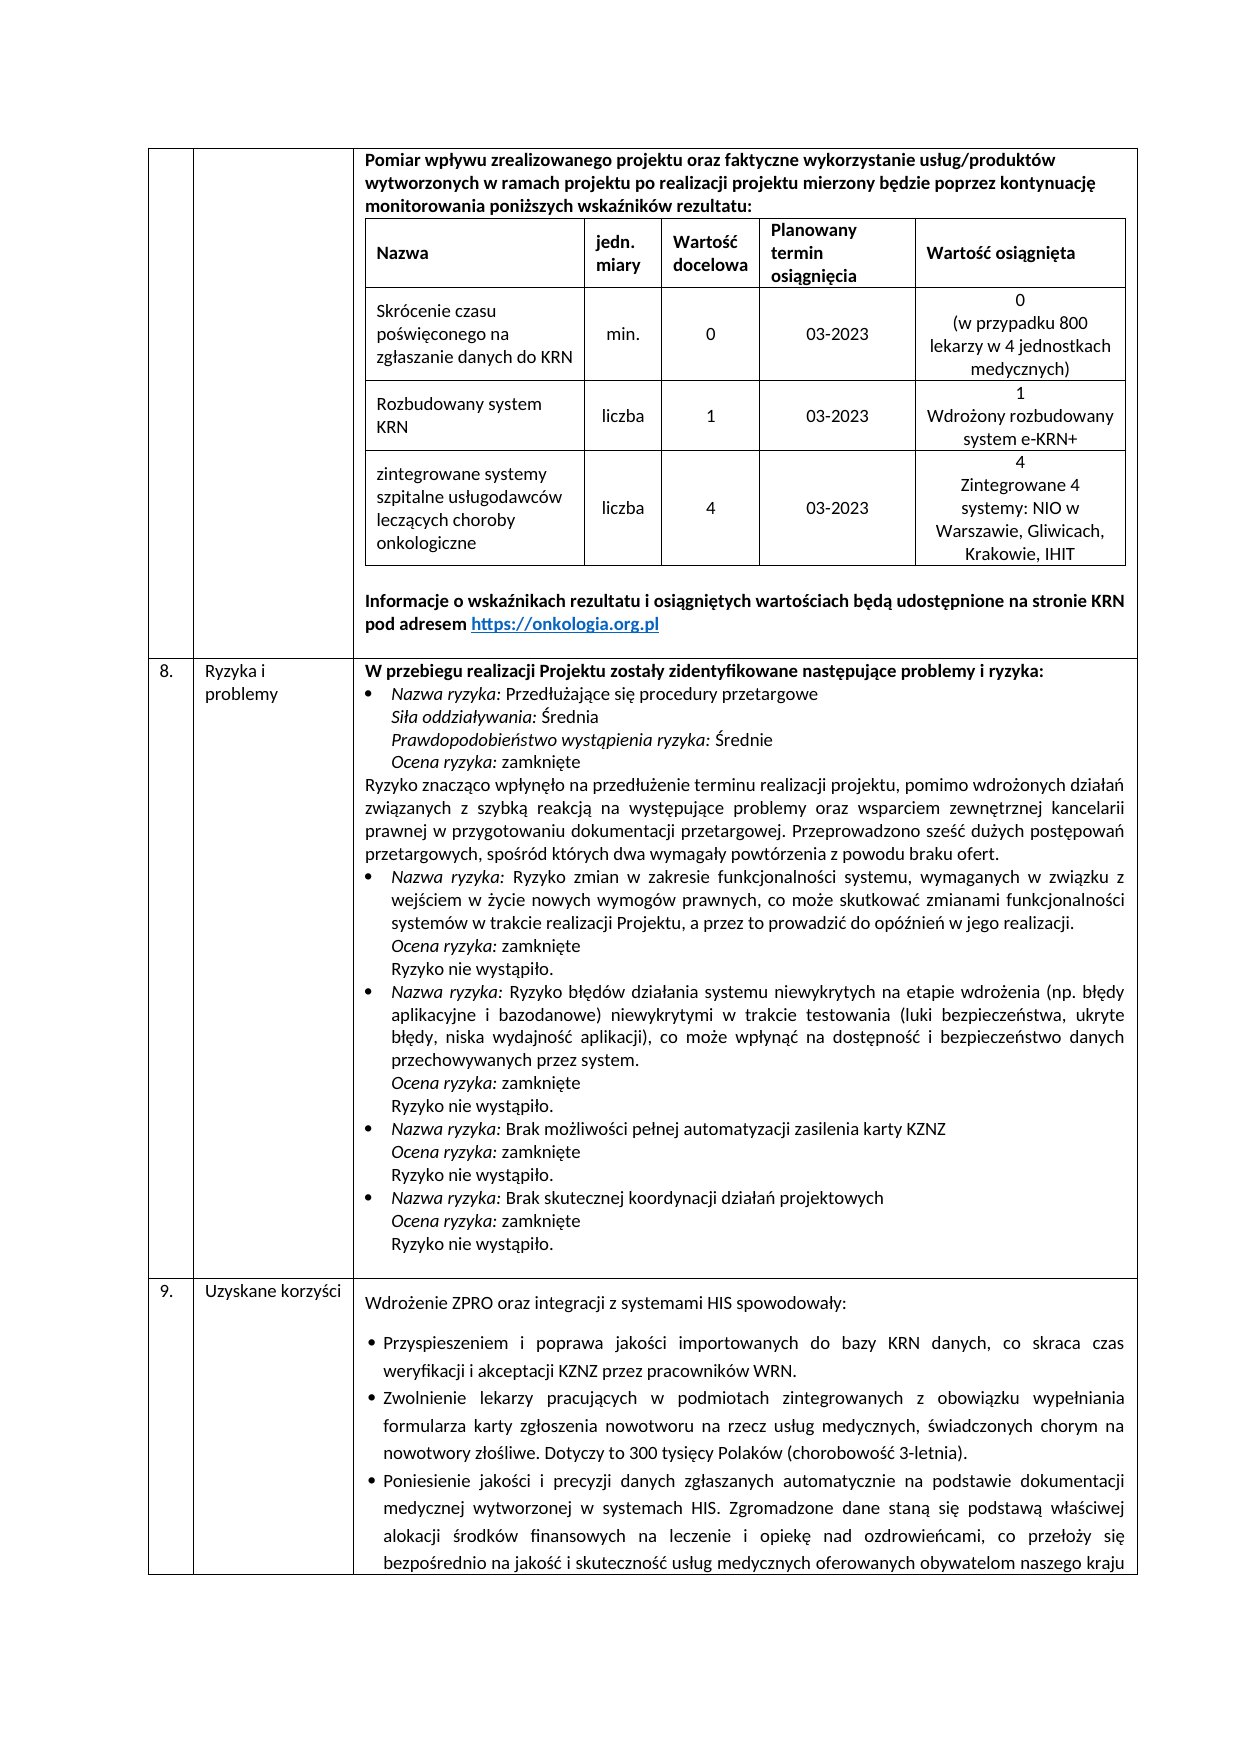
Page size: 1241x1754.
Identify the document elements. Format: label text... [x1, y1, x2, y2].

table_cell [149, 659, 193, 1278]
table_cell Uzyskane korzyści [194, 1279, 353, 1574]
table_cell [149, 1279, 193, 1574]
table_cell [149, 149, 193, 658]
table_cell Ryzyka i problemy [194, 659, 353, 1278]
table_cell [354, 1279, 1137, 1574]
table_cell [354, 149, 1137, 658]
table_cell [194, 149, 353, 658]
table_cell W przebiegu realizacji Projektu zostały zidentyfikowane następujące problemy i ryzyka: Nazwa ryzyka: Przedłużające się procedury przetargowe Siła oddziaływania: Średnia Prawdopodobieństwo wystąpienia ryzyka: Średnie Ocena ryzyka: zamknięte Ryzyko znacząco wpłynęło na przedłużenie terminu realizacji projektu, pomimo wdrożonych działań związanych z szybką reakcją na występujące problemy oraz wsparciem zewnętrznej kancelarii prawnej w przygotowaniu dokumentacji przetargowej. Przeprowadzono sześć dużych postępowań przetargowych, spośród których dwa wymagały powtórzenia z powodu braku ofert. Nazwa ryzyka: Ryzyko zmian w zakresie funkcjonalności systemu, wymaganych w związku z wejściem w życie nowych wymogów prawnych, co może skutkować zmianami funkcjonalności systemów w trakcie realizacji Projektu, a przez to prowadzić do opóźnień w jego realizacji. Ocena ryzyka: zamknięte Ryzyko nie wystąpiło. Nazwa ryzyka: Ryzyko błędów działania systemu niewykrytych na etapie wdrożenia (np. błędy aplikacyjne i bazodanowe) niewykrytymi w trakcie testowania (luki bezpieczeństwa, ukryte błędy, niska wydajność aplikacji), co może wpłynąć na dostępność i bezpieczeństwo danych przechowywanych przez system. Ocena ryzyka: zamknięte Ryzyko nie wystąpiło. Nazwa ryzyka: Brak możliwości pełnej automatyzacji zasilenia karty KZNZ Ocena ryzyka: zamknięte Ryzyko nie wystąpiło. Nazwa ryzyka: Brak skutecznej koordynacji działań projektowych Ocena ryzyka: zamknięte Ryzyko nie wystąpiło. [354, 659, 1137, 1278]
